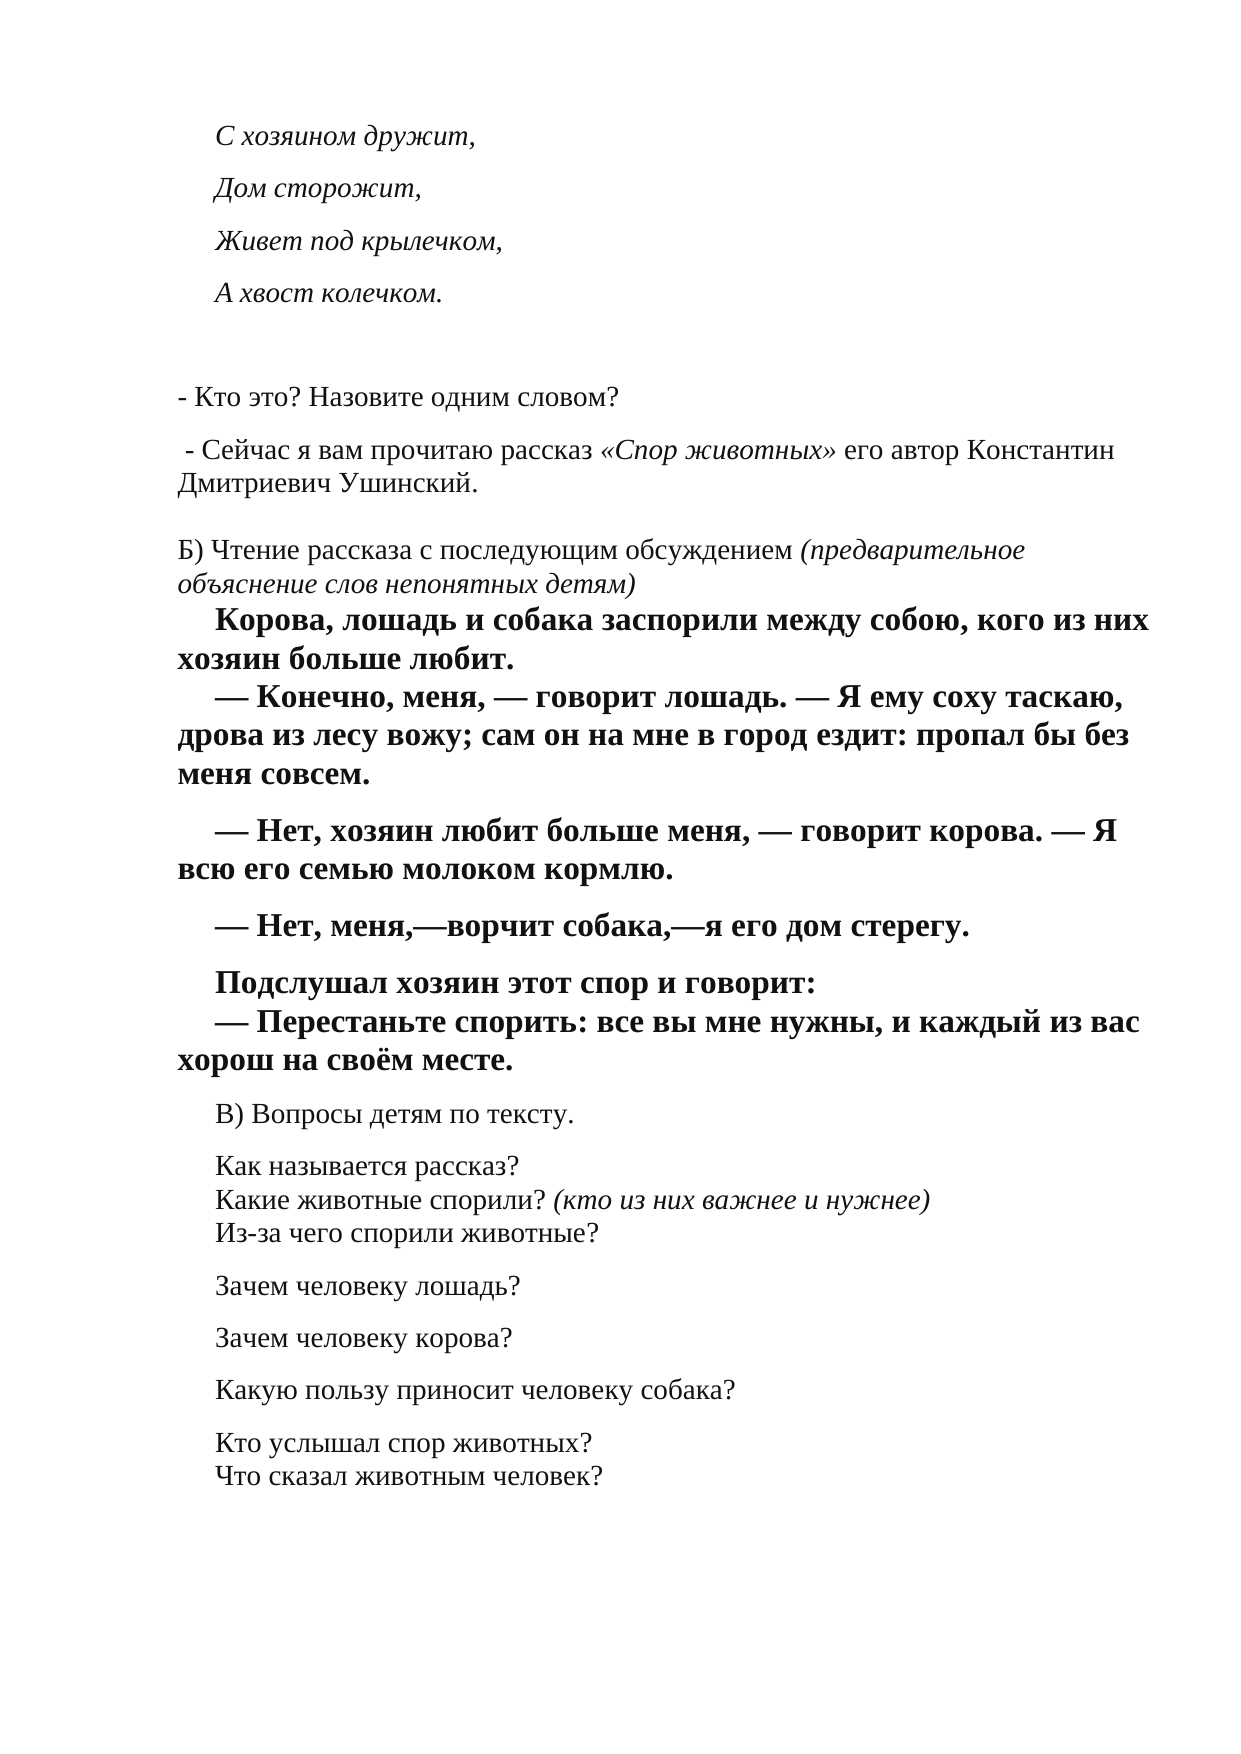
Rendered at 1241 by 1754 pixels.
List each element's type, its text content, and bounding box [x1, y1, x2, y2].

text Зачем человеку лошадь? [177, 1268, 1152, 1301]
text Какую пользу приносит человеку собака? [177, 1372, 1152, 1406]
text Кто услышал спор животных? [177, 1425, 1152, 1458]
text Зачем человеку корова? [177, 1320, 1152, 1354]
text В) Вопросы детям по тексту. [177, 1096, 1152, 1130]
text Живет под крылечком, [177, 223, 1152, 256]
text - Сейчас я вам прочитаю рассказ «Спор животных» его автор Константин Дмитриевич Ушинский. [177, 432, 1152, 499]
text - Кто это? Назовите одним словом? [177, 379, 1152, 413]
text — Нет, хозяин любит больше меня, — говорит корова. — Я всю его семью молоком кормлю. [177, 810, 1152, 887]
text — Перестаньте спорить: все вы мне нужны, и каждый из вас хорош на своём месте. [177, 1001, 1152, 1077]
text Корова, лошадь и собака заспорили между собою, кого из них хозяин больше любит. [177, 599, 1152, 676]
text Б) Чтение рассказа с последующим обсуждением (предварительное объяснение слов непонятных детям) [177, 532, 1152, 599]
text Из-за чего спорили животные? [177, 1216, 1152, 1249]
text Подслушал хозяин этот спор и говорит: [177, 962, 1152, 1001]
text Что сказал животным человек? [177, 1458, 1152, 1492]
text — Конечно, меня, — говорит лошадь. — Я ему соху таскаю, дрова из лесу вожу; сам он на мне в город ездит: пропал бы без меня совсем. [177, 676, 1152, 791]
text Как называется рассказ? [177, 1148, 1152, 1182]
text С хозяином дружит, [177, 118, 1152, 152]
text — Нет, меня,—ворчит собака,—я его дом стерегу. [177, 905, 1152, 944]
text А хвост колечком. [177, 275, 1152, 308]
text Какие животные спорили? (кто из них важнее и нужнее) [177, 1182, 1152, 1216]
text Дом сторожит, [177, 170, 1152, 204]
